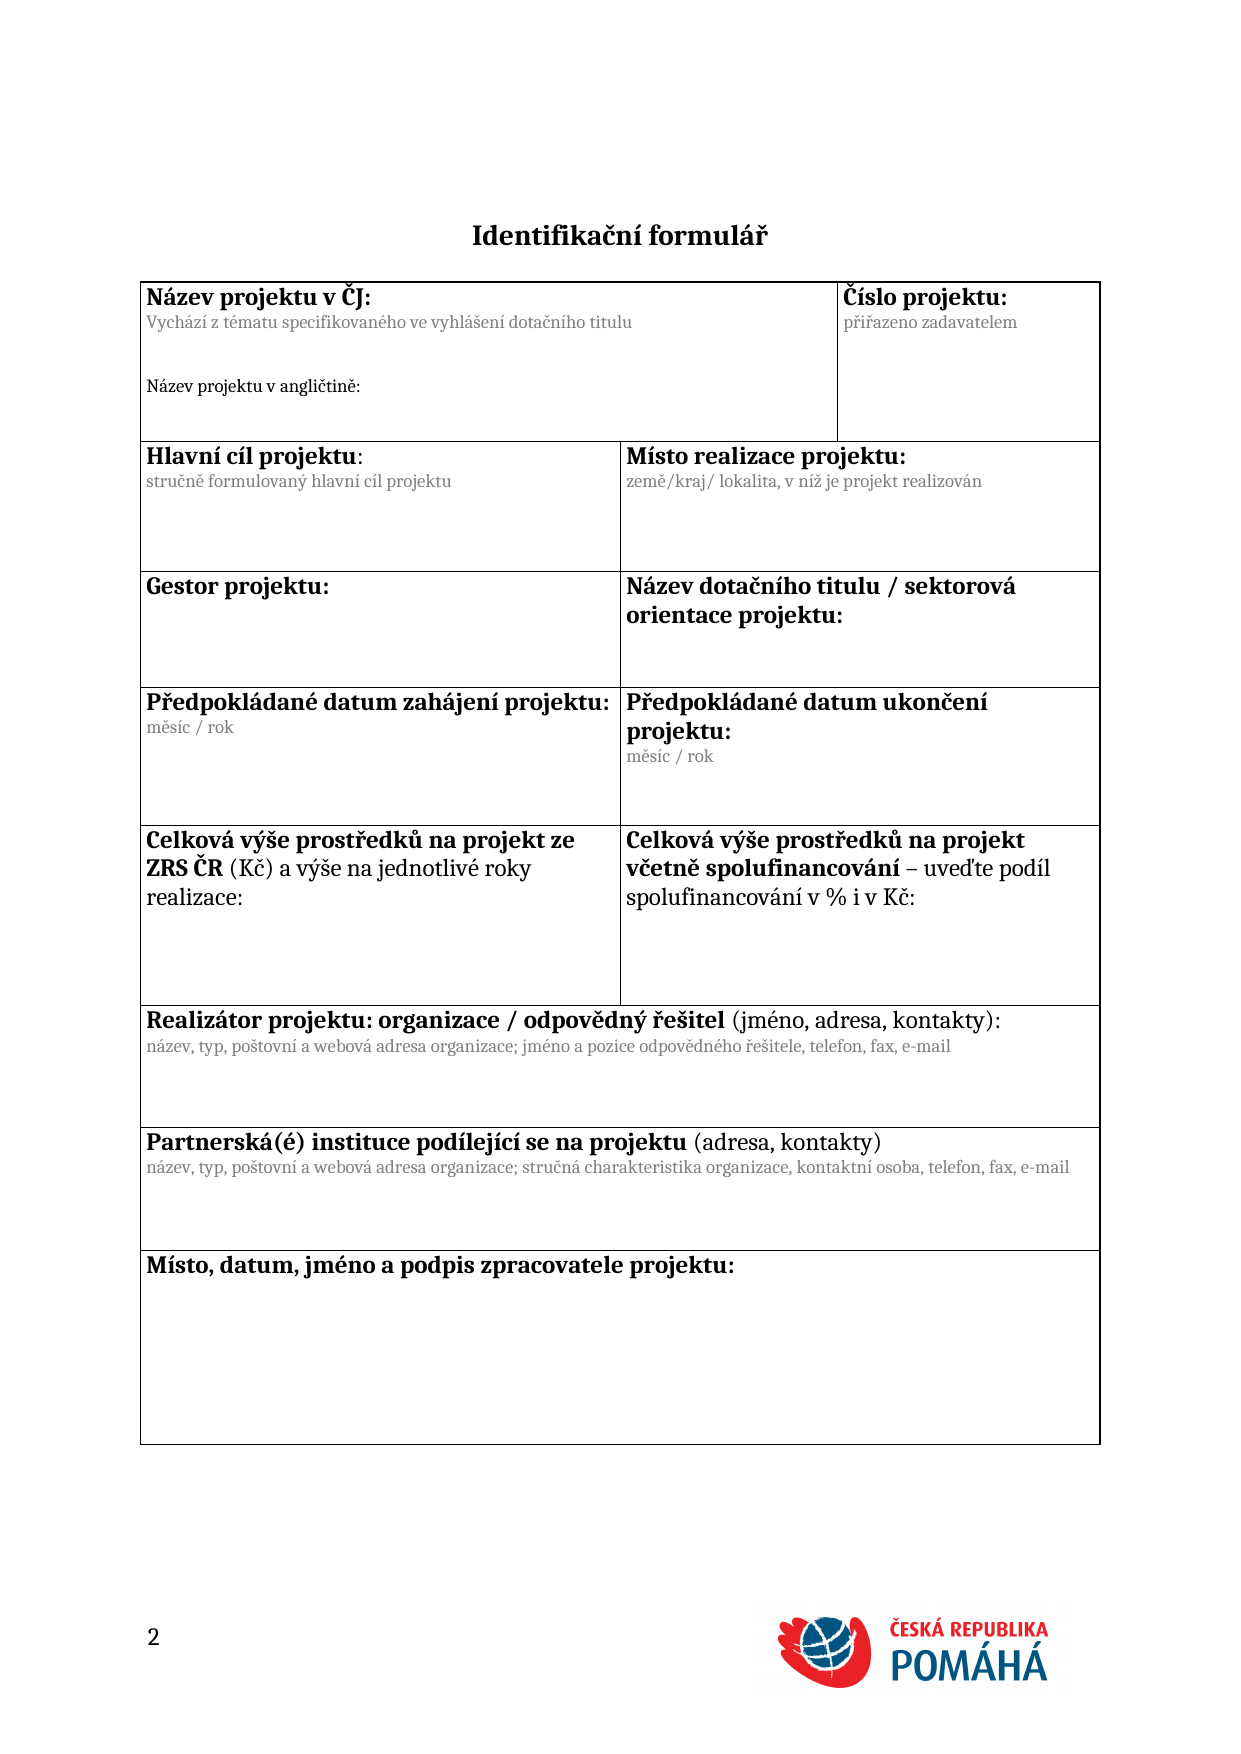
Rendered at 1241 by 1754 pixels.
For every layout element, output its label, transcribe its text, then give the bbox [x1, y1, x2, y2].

picture [748, 1592, 1078, 1710]
table_cell Hlavní cíl projektu: stručně formulovaný hlavní cíl projektu [141, 442, 620, 571]
text Identifikační formulář [148, 219, 1093, 253]
table_header Název projektu v ČJ: Vychází z tématu specifikovaného ve vyhlášení dotačního titulu Název projektu v angličtině: [141, 283, 837, 441]
table_cell Předpokládané datum zahájení projektu: měsíc / rok [141, 688, 620, 824]
table_cell Místo realizace projektu: země/kraj/ lokalita, v níž je projekt realizován [621, 442, 1099, 571]
table_cell Partnerská(é) instituce podílející se na projektu (adresa, kontakty) název, typ, poštovní a webová adresa organizace; stručná charakteristika organizace, kontaktní osoba, telefon, fax, e-mail [141, 1128, 1099, 1250]
table_cell Místo, datum, jméno a podpis zpracovatele projektu: [141, 1251, 1099, 1443]
table_cell Realizátor projektu: organizace / odpovědný řešitel (jméno, adresa, kontakty): název, typ, poštovní a webová adresa organizace; jméno a pozice odpovědného řešitele, telefon, fax, e-mail [141, 1006, 1099, 1127]
table_cell Předpokládané datum ukončení projektu: měsíc / rok [621, 688, 1099, 824]
table_cell Celková výše prostředků na projekt ze ZRS ČR (Kč) a výše na jednotlivé roky realizace: [141, 826, 620, 1005]
table_header Číslo projektu: přiřazeno zadavatelem [838, 283, 1099, 441]
table_cell Gestor projektu: [141, 572, 620, 687]
table_cell Název dotačního titulu / sektorová orientace projektu: [621, 572, 1099, 687]
table_cell Celková výše prostředků na projekt včetně spolufinancování – uveďte podíl spolufinancování v % i v Kč: [621, 826, 1099, 1005]
